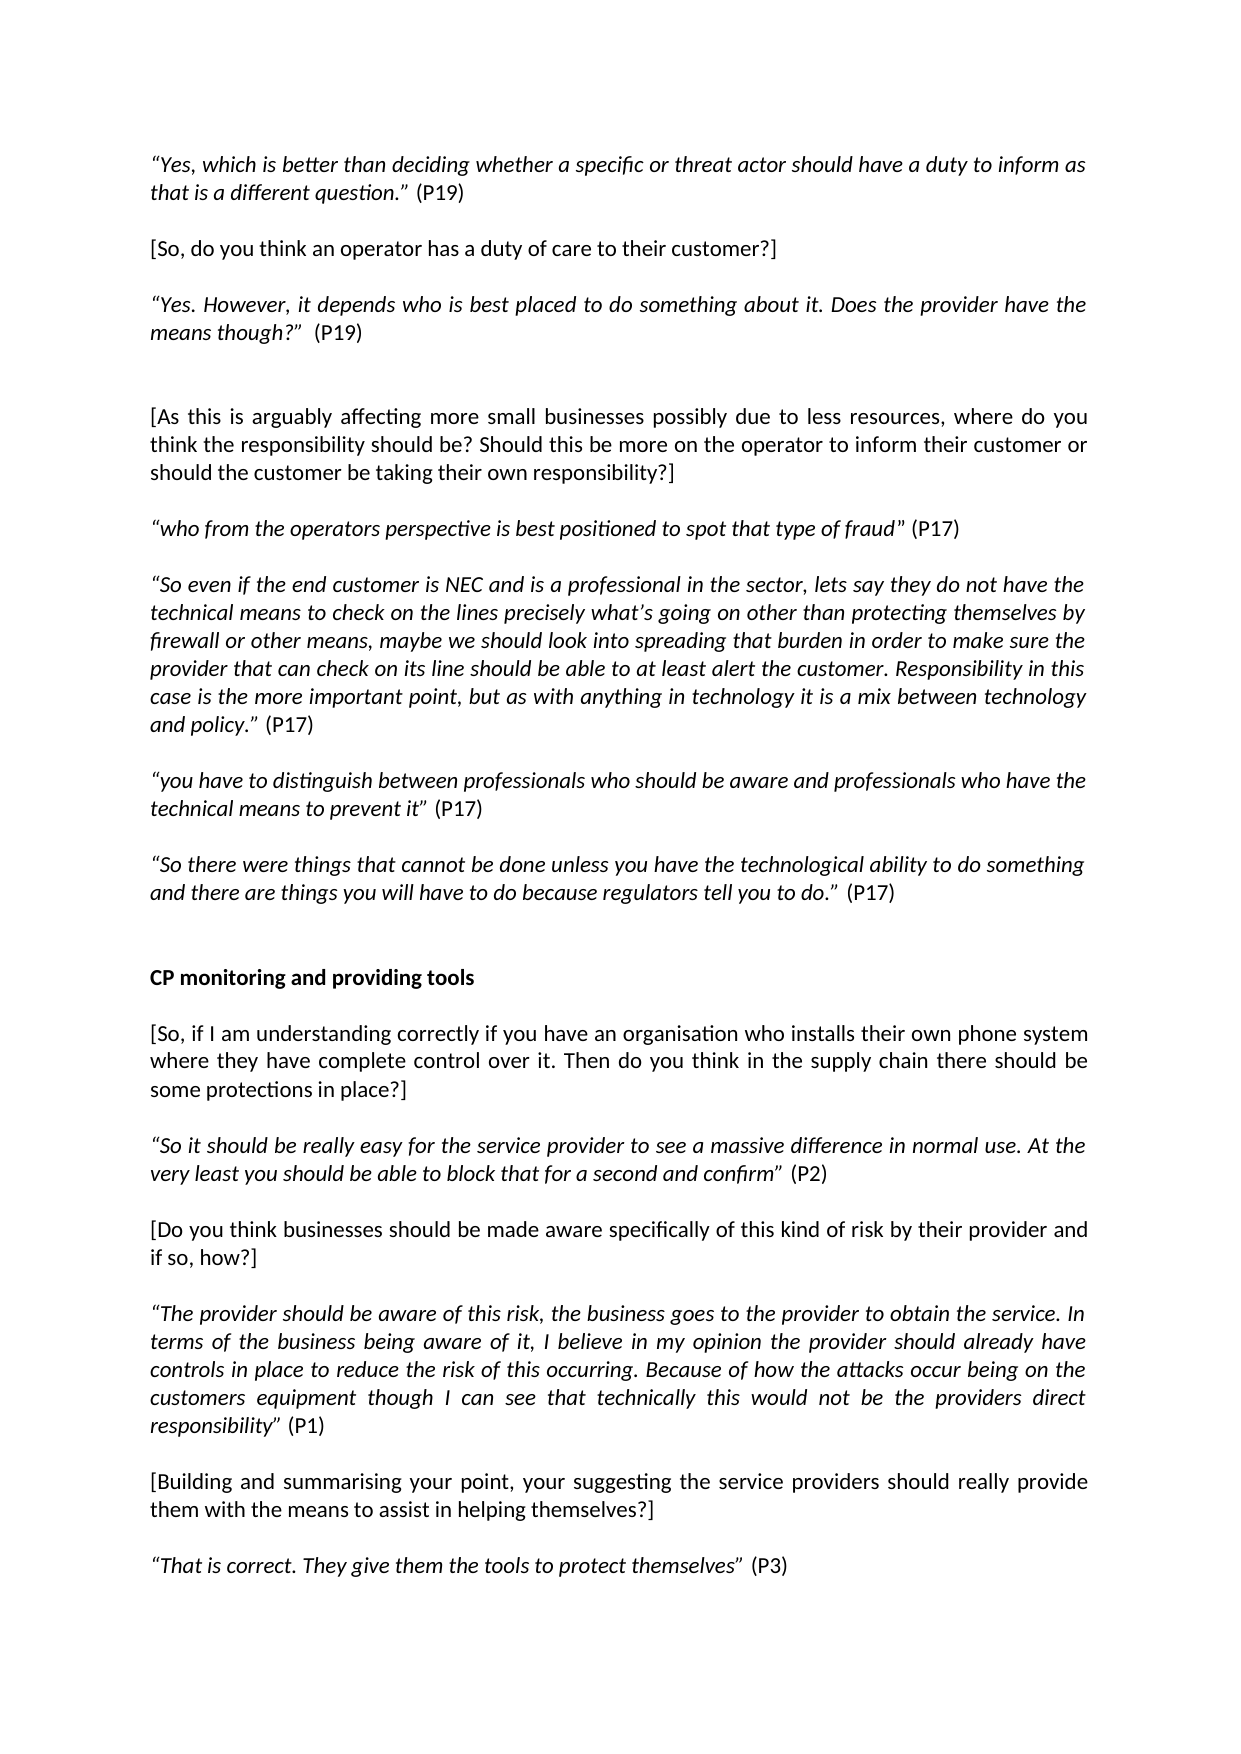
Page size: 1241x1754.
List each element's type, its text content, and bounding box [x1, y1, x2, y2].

text [So, if I am understanding correctly if you have an organisation who installs their own phone system where they have complete control over it. Then do you think in the supply chain there should be some protections in place?] [150, 1019, 1090, 1103]
text [Do you think businesses should be made aware specifically of this kind of risk by their provider and if so, how?] [150, 1215, 1090, 1271]
text “you have to distinguish between professionals who should be aware and professionals who have the technical means to prevent it” (P17) [150, 766, 1090, 822]
text “Yes. However, it depends who is best placed to do something about it. Does the provider have the means though?” (P19) [150, 290, 1090, 346]
text CP monitoring and providing tools [150, 963, 1090, 991]
text [Building and summarising your point, your suggesting the service providers should really provide them with the means to assist in helping themselves?] [150, 1467, 1090, 1523]
text “Yes, which is better than deciding whether a specific or threat actor should have a duty to inform as that is a different question.” (P19) [150, 150, 1090, 206]
text “So there were things that cannot be done unless you have the technological ability to do something and there are things you will have to do because regulators tell you to do.” (P17) [150, 851, 1090, 907]
text [So, do you think an operator has a duty of care to their customer?] [150, 234, 1090, 262]
text “That is correct. They give them the tools to protect themselves” (P3) [150, 1551, 1090, 1579]
text “So it should be really easy for the service provider to see a massive difference in normal use. At the very least you should be able to block that for a second and confirm” (P2) [150, 1131, 1090, 1187]
text “So even if the end customer is NEC and is a professional in the sector, lets say they do not have the technical means to check on the lines precisely what’s going on other than protecting themselves by firewall or other means, maybe we should look into spreading that burden in order to make sure the provider that can check on its line should be able to at least alert the customer. Responsibility in this case is the more important point, but as with anything in technology it is a mix between technology and policy.” (P17) [150, 570, 1090, 738]
text [As this is arguably affecting more small businesses possibly due to less resources, where do you think the responsibility should be? Should this be more on the operator to inform their customer or should the customer be taking their own responsibility?] [150, 402, 1090, 486]
text “who from the operators perspective is best positioned to spot that type of fraud” (P17) [150, 514, 1090, 542]
text “The provider should be aware of this risk, the business goes to the provider to obtain the service. In terms of the business being aware of it, I believe in my opinion the provider should already have controls in place to reduce the risk of this occurring. Because of how the attacks occur being on the customers equipment though I can see that technically this would not be the providers direct responsibility” (P1) [150, 1299, 1090, 1439]
